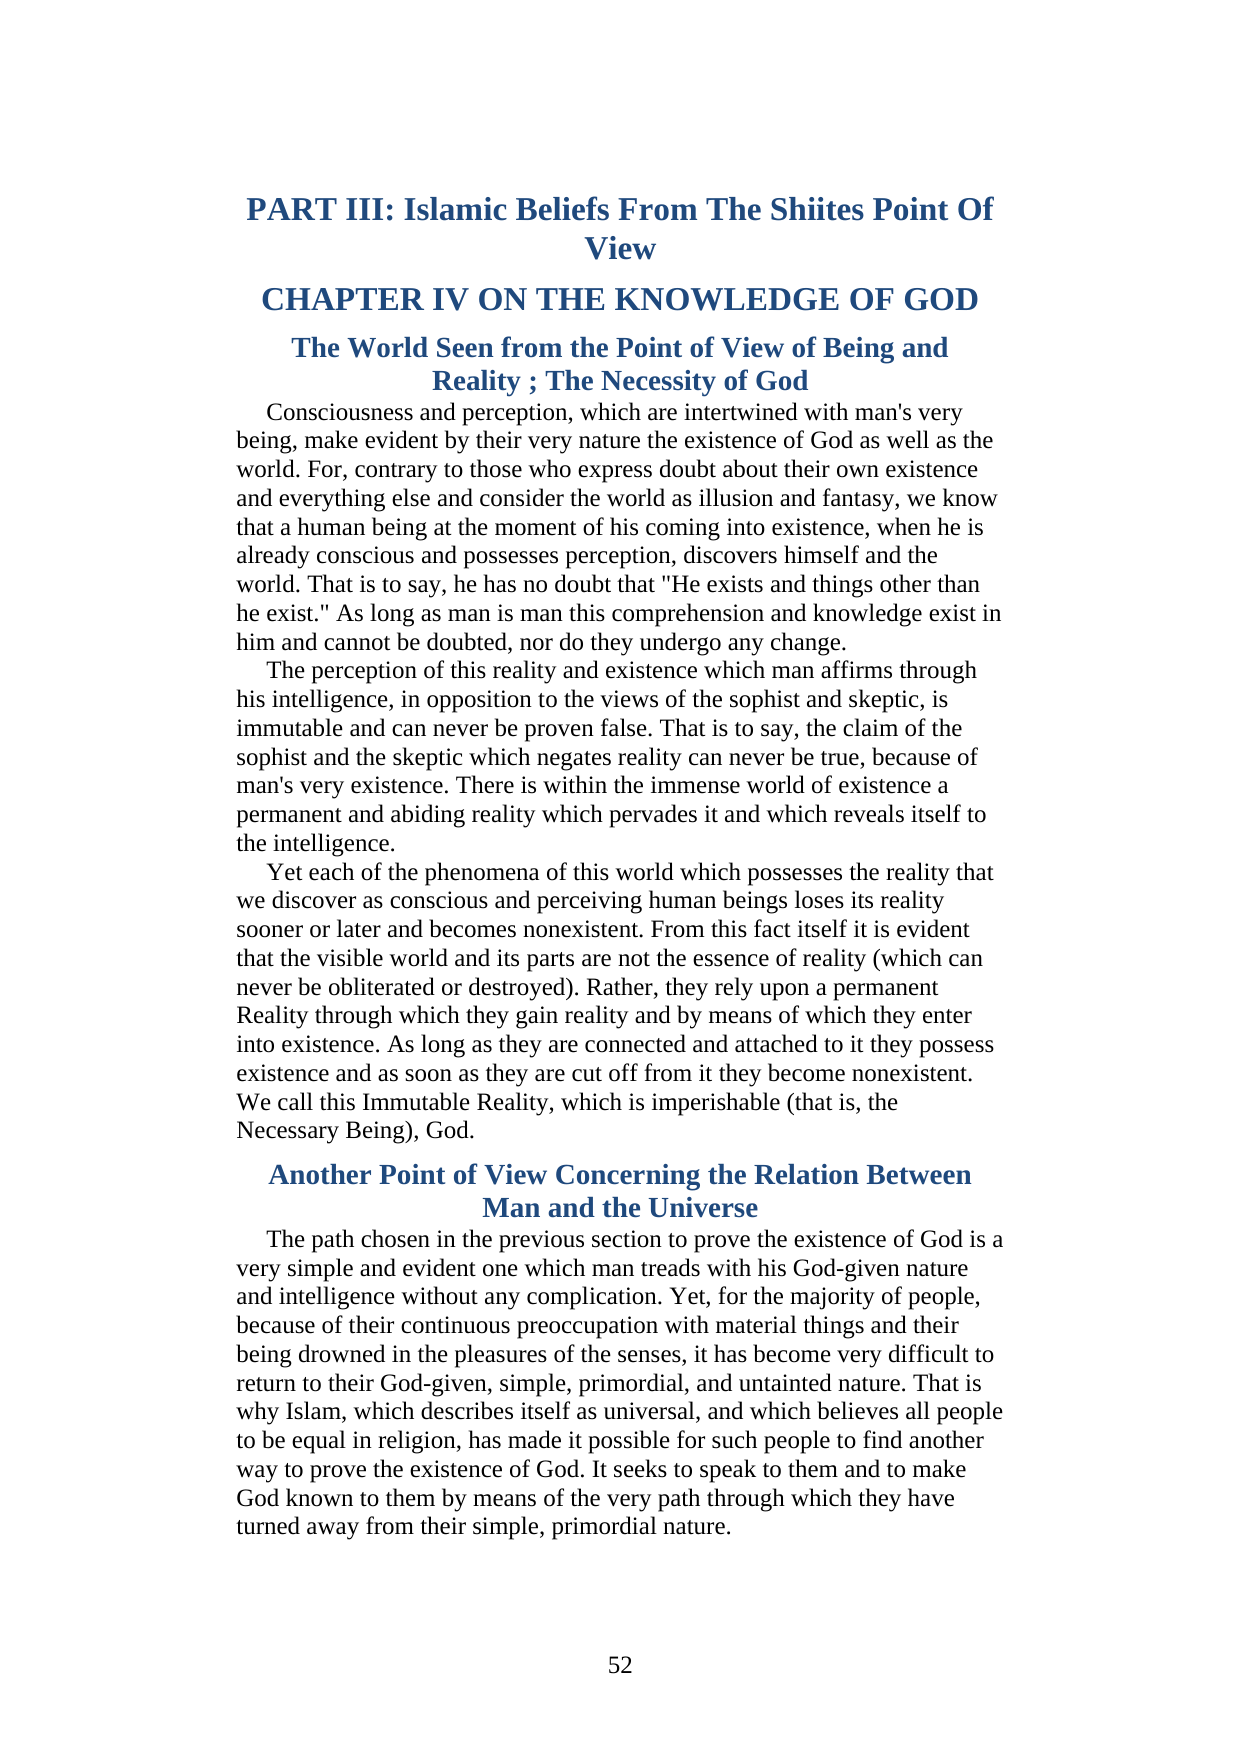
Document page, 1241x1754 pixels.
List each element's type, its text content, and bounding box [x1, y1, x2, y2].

text Consciousness and perception, which are intertwined with man's very being, make evident by their very nature the existence of God as well as the world. For, contrary to those who express doubt about their own existence and everything else and consider the world as illusion and fantasy, we know that a human being at the moment of his coming into existence, when he is already conscious and possesses perception, discovers himself and the world. That is to say, he has no doubt that "He exists and things other than he exist." As long as man is man this comprehension and knowledge exist in him and cannot be doubted, nor do they undergo any change. [236, 397, 1004, 656]
subtitle Another Point of View Concerning the Relation Between Man and the Universe [236, 1157, 1004, 1224]
text The perception of this reality and existence which man affirms through his intelligence, in opposition to the views of the sophist and skeptic, is immutable and can never be proven false. That is to say, the claim of the sophist and the skeptic which negates reality can never be true, because of man's very existence. There is within the immense world of existence a permanent and abiding reality which pervades it and which reveals itself to the intelligence. [236, 656, 1004, 857]
subtitle The World Seen from the Point of View of Being and Reality ; The Necessity of God [236, 330, 1004, 397]
subtitle CHAPTER IV ON THE KNOWLEDGE OF GOD [236, 279, 1004, 317]
text The path chosen in the previous section to prove the existence of God is a very simple and evident one which man treads with his God-given nature and intelligence without any complication. Yet, for the majority of people, because of their continuous preoccupation with material things and their being drowned in the pleasures of the senses, it has become very difficult to return to their God-given, simple, primordial, and untainted nature. That is why Islam, which describes itself as universal, and which believes all people to be equal in religion, has made it possible for such people to find another way to prove the existence of God. It seeks to speak to them and to make God known to them by means of the very path through which they have turned away from their simple, primordial nature. [236, 1224, 1004, 1540]
text Yet each of the phenomena of this world which possesses the reality that we discover as conscious and perceiving human beings loses its reality sooner or later and becomes nonexistent. From this fact itself it is evident that the visible world and its parts are not the essence of reality (which can never be obliterated or destroyed). Rather, they rely upon a permanent Reality through which they gain reality and by means of which they enter into existence. As long as they are connected and attached to it they possess existence and as soon as they are cut off from it they become nonexistent. We call this Immutable Reality, which is imperishable (that is, the Necessary Being), God. [236, 857, 1004, 1144]
subtitle PART III: Islamic Beliefs From The Shiites Point Of View [236, 190, 1004, 266]
